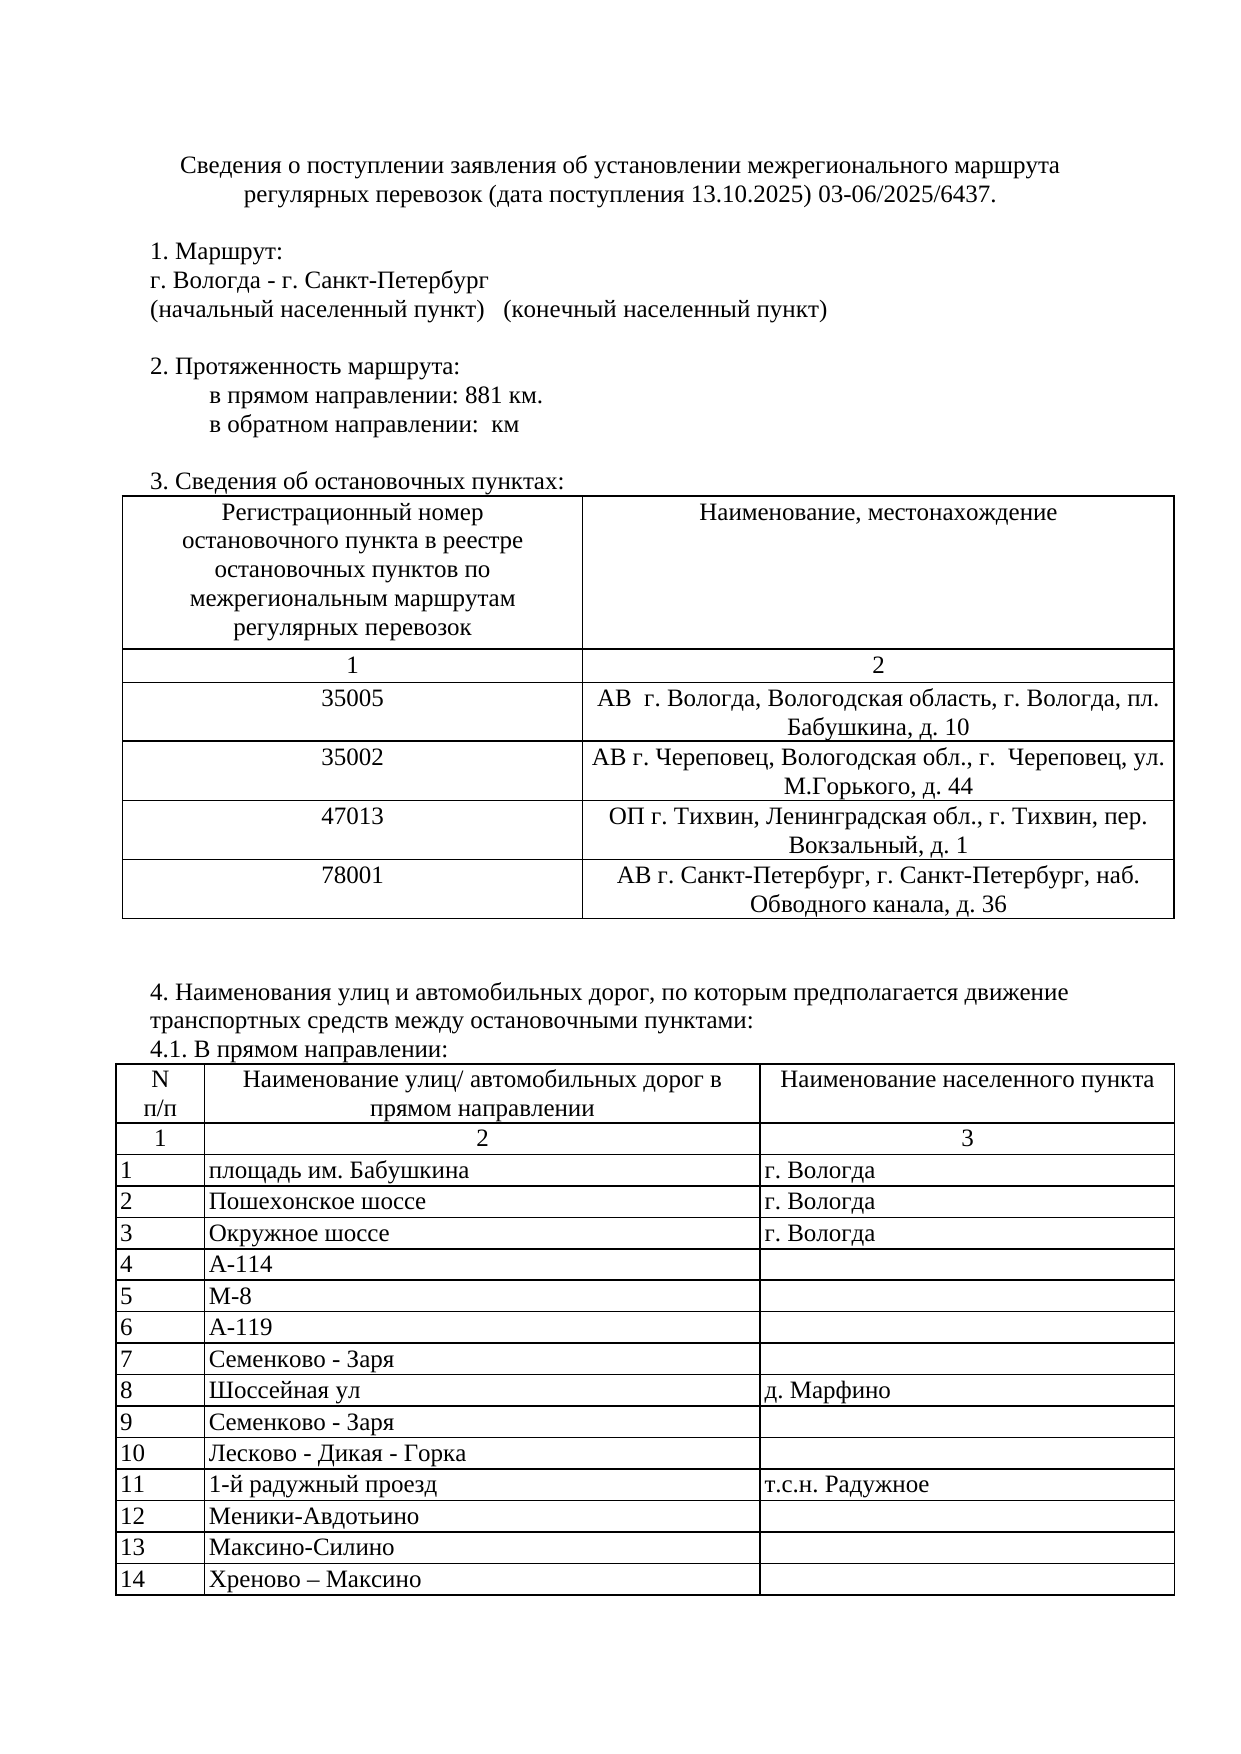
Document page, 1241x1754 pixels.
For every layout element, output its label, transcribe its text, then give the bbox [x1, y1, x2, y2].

table_cell [761, 1533, 1174, 1562]
table_cell А-114 [205, 1250, 759, 1279]
table_cell [761, 1438, 1174, 1468]
table_cell 2 [583, 650, 1173, 681]
table_cell ОП г. Тихвин, Ленинградская обл., г. Тихвин, пер. Вокзальный, д. 1 [583, 801, 1173, 858]
table_cell Семенково - Заря [205, 1407, 759, 1437]
text 4. Наименования улиц и автомобильных дорог, по которым предполагается движение транспортных средств между остановочными пунктами: [150, 977, 1090, 1034]
table_header Наименование населенного пункта [761, 1065, 1174, 1122]
text 4.1. В прямом направлении: [150, 1034, 1090, 1063]
table_header Регистрационный номер остановочного пункта в реестре остановочных пунктов по межрегиональным маршрутам регулярных перевозок [123, 497, 582, 648]
table_cell 1 [117, 1124, 204, 1153]
table_cell 2 [205, 1124, 759, 1153]
table_cell 3 [117, 1218, 204, 1248]
table_cell г. Вологда [761, 1218, 1174, 1248]
table_header Наименование, местонахождение [583, 497, 1173, 648]
table_cell 11 [117, 1470, 204, 1499]
table_cell 1-й радужный проезд [205, 1470, 759, 1499]
table_cell Шоссейная ул [205, 1375, 759, 1405]
table_cell 6 [117, 1312, 204, 1342]
table_cell [761, 1501, 1174, 1531]
table_cell 47013 [123, 801, 582, 858]
table_cell 5 [117, 1281, 204, 1311]
table_cell г. Вологда [761, 1187, 1174, 1216]
table_cell [761, 1564, 1174, 1594]
table_header Наименование улиц/ автомобильных дорог в прямом направлении [205, 1065, 759, 1122]
table_cell АВ г. Череповец, Вологодская обл., г. Череповец, ул. М.Горького, д. 44 [583, 742, 1173, 799]
table_cell Пошехонское шоссе [205, 1187, 759, 1216]
table_cell 35005 [123, 683, 582, 740]
table_cell 4 [117, 1250, 204, 1279]
table_cell г. Вологда [761, 1155, 1174, 1185]
table_cell Окружное шоссе [205, 1218, 759, 1248]
table_cell М-8 [205, 1281, 759, 1311]
table_cell 78001 [123, 860, 582, 918]
text 3. Сведения об остановочных пунктах: [150, 466, 1090, 495]
table_cell 3 [761, 1124, 1174, 1153]
text (начальный населенный пункт) (конечный населенный пункт) [150, 294, 1090, 322]
table_cell 1 [123, 650, 582, 681]
table_cell [761, 1407, 1174, 1437]
table_cell [761, 1344, 1174, 1374]
text 1. Маршрут: [150, 236, 1090, 265]
text в прямом направлении: 881 км. [150, 380, 1090, 409]
table_cell 35002 [123, 742, 582, 799]
table_cell 9 [117, 1407, 204, 1437]
table_cell [761, 1281, 1174, 1311]
table_cell Максино-Силино [205, 1533, 759, 1562]
table_cell [761, 1250, 1174, 1279]
table_cell 14 [117, 1564, 204, 1594]
table_cell Семенково - Заря [205, 1344, 759, 1374]
table_cell АВ г. Санкт-Петербург, г. Санкт-Петербург, наб. Обводного канала, д. 36 [583, 860, 1173, 918]
table_cell 1 [117, 1155, 204, 1185]
table_cell 12 [117, 1501, 204, 1531]
text в обратном направлении: км [150, 409, 1090, 437]
table_cell 10 [117, 1438, 204, 1468]
table_cell 2 [117, 1187, 204, 1216]
table_header N п/п [117, 1065, 204, 1122]
table_cell 8 [117, 1375, 204, 1405]
table_cell АВ г. Вологда, Вологодская область, г. Вологда, пл. Бабушкина, д. 10 [583, 683, 1173, 740]
text г. Вологда - г. Санкт-Петербург [150, 265, 1090, 294]
table_cell А-119 [205, 1312, 759, 1342]
text 2. Протяженность маршрута: [150, 351, 1090, 380]
table_cell Лесково - Дикая - Горка [205, 1438, 759, 1468]
table_cell площадь им. Бабушкина [205, 1155, 759, 1185]
table_cell т.с.н. Радужное [761, 1470, 1174, 1499]
table_cell Меники-Авдотьино [205, 1501, 759, 1531]
table_cell [761, 1312, 1174, 1342]
table_cell 7 [117, 1344, 204, 1374]
text Сведения о поступлении заявления об установлении межрегионального маршрута регулярных перевозок (дата поступления 13.10.2025) 03-06/2025/6437. [150, 150, 1090, 207]
table_cell Хреново – Максино [205, 1564, 759, 1594]
table_cell д. Марфино [761, 1375, 1174, 1405]
table_cell 13 [117, 1533, 204, 1562]
